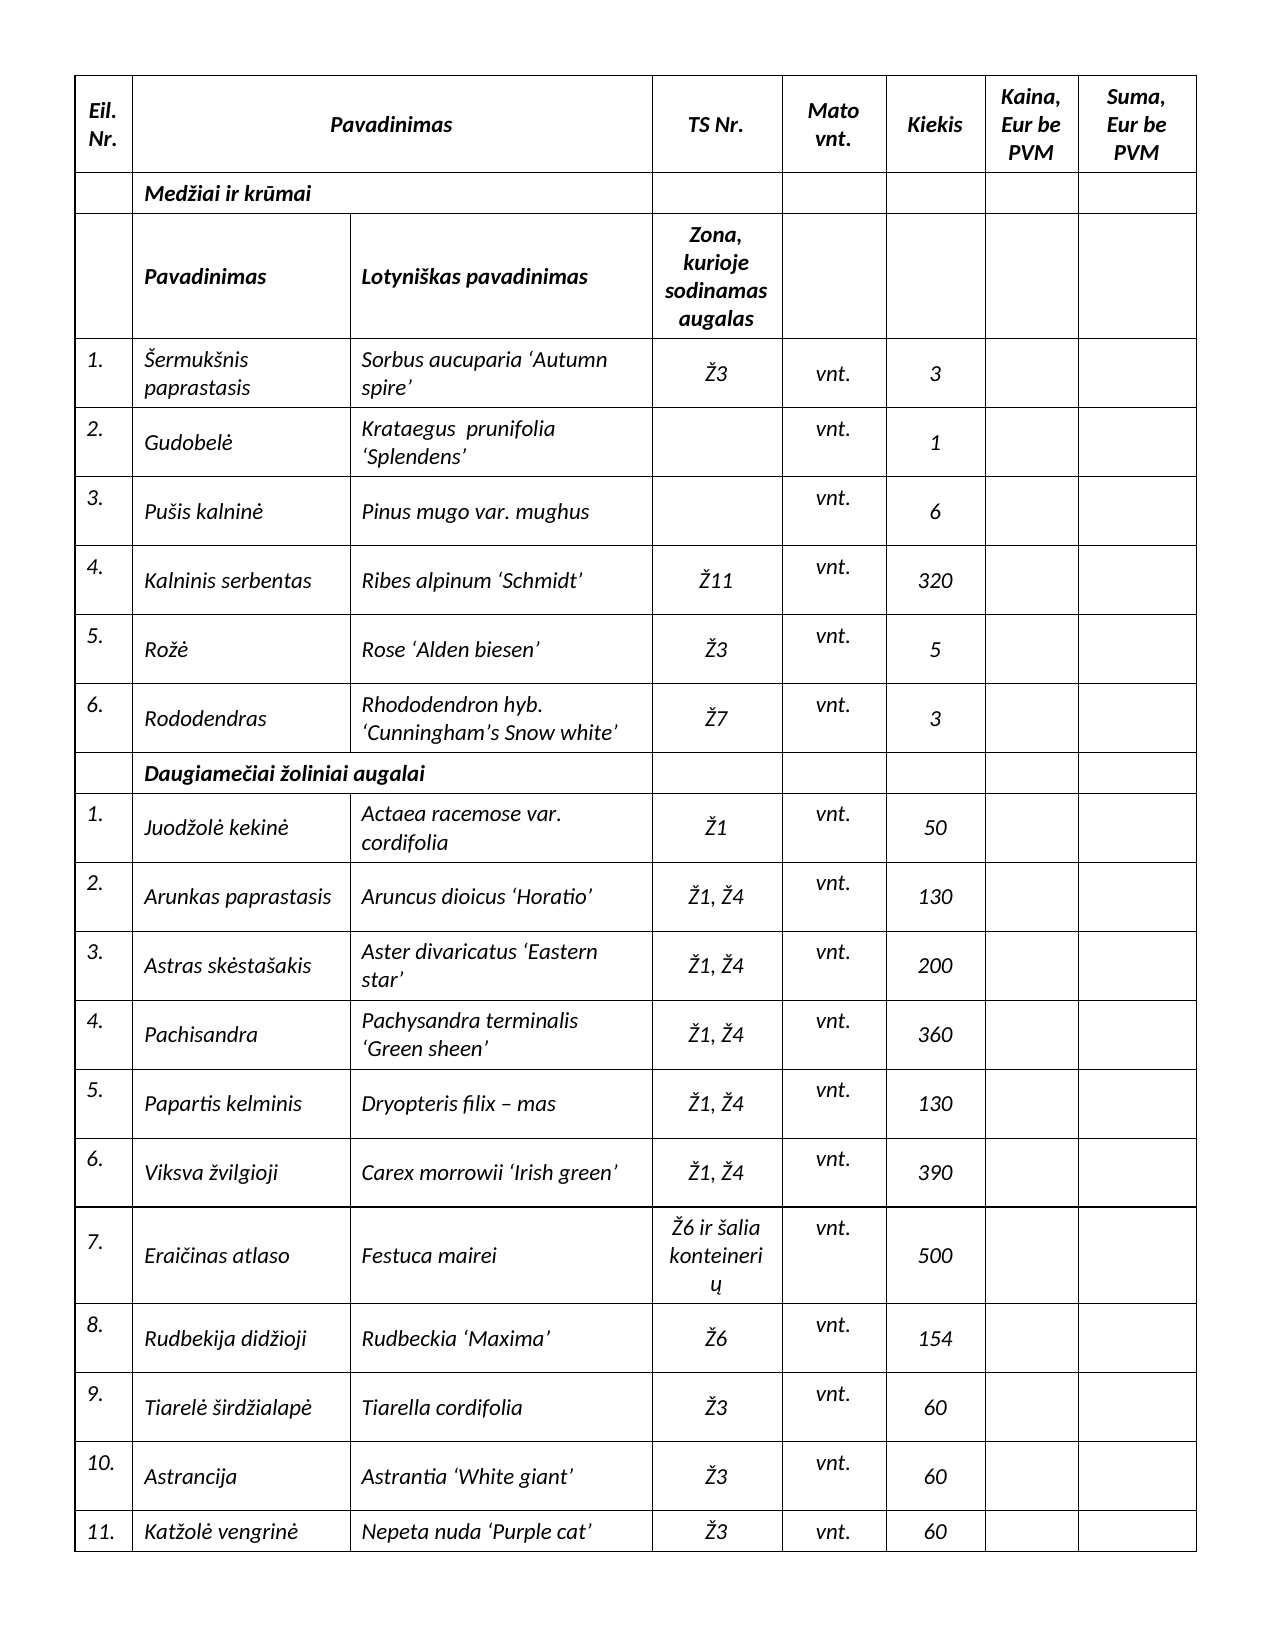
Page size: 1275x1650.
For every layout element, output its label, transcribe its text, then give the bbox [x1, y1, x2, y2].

table_cell Rhododendron hyb. ‘Cunningham’s Snow white’ [351, 684, 652, 752]
table_cell vnt. [783, 932, 886, 999]
table_cell 130 [887, 863, 985, 931]
table_cell Rose ‘Alden biesen’ [351, 615, 652, 683]
table_cell Kalninis serbentas [133, 546, 350, 614]
table_cell [76, 1001, 132, 1068]
table_cell 360 [887, 1001, 985, 1068]
table_header Mato vnt. [783, 76, 886, 172]
table_cell [986, 863, 1078, 931]
table_cell Gudobelė [133, 408, 350, 476]
table_cell [1079, 1442, 1196, 1510]
table_cell [76, 932, 132, 999]
table_cell Ž6 ir šalia konteinerių [653, 1208, 782, 1303]
table_cell vnt. [783, 408, 886, 476]
table_cell [76, 1442, 132, 1510]
table_cell 60 [887, 1511, 985, 1551]
table_cell vnt. [783, 1442, 886, 1510]
table_cell 200 [887, 932, 985, 999]
table_cell Ž11 [653, 546, 782, 614]
table_cell Ž1, Ž4 [653, 1139, 782, 1206]
table_cell vnt. [783, 1001, 886, 1068]
table_cell Ž1, Ž4 [653, 932, 782, 999]
table_cell [986, 1442, 1078, 1510]
table_cell [986, 794, 1078, 862]
table_cell Ž7 [653, 684, 782, 752]
table_cell [653, 477, 782, 545]
table_cell [986, 408, 1078, 476]
table_cell 3 [887, 339, 985, 407]
table_cell [76, 684, 132, 752]
table_cell vnt. [783, 1070, 886, 1137]
table_cell Ž3 [653, 1511, 782, 1551]
table_cell Ž1, Ž4 [653, 863, 782, 931]
table_cell Daugiamečiai žoliniai augalai [133, 753, 652, 793]
table_cell [783, 173, 886, 213]
table_cell Tiarella cordifolia [351, 1373, 652, 1441]
table_header Kiekis [887, 76, 985, 172]
table_cell [653, 408, 782, 476]
table_cell Aruncus dioicus ‘Horatio’ [351, 863, 652, 931]
table_cell 500 [887, 1208, 985, 1303]
table_cell [1079, 1304, 1196, 1372]
table_cell [1079, 1139, 1196, 1206]
table_cell Ž3 [653, 1373, 782, 1441]
table_cell Astrancija [133, 1442, 350, 1510]
table_cell [76, 1070, 132, 1137]
table_cell [1079, 684, 1196, 752]
table_cell [76, 408, 132, 476]
table_cell [1079, 1373, 1196, 1441]
table_cell [986, 753, 1078, 793]
table_cell [76, 546, 132, 614]
table_cell Rododendras [133, 684, 350, 752]
table_cell [76, 477, 132, 545]
table_cell vnt. [783, 1139, 886, 1206]
table_cell [783, 753, 886, 793]
table_cell vnt. [783, 684, 886, 752]
table_cell [653, 753, 782, 793]
table_cell [1079, 173, 1196, 213]
table_header Eil. Nr. [76, 76, 132, 172]
table_cell [76, 863, 132, 931]
table_cell vnt. [783, 794, 886, 862]
table_cell vnt. [783, 1208, 886, 1303]
table_cell [76, 615, 132, 683]
table_cell 3 [887, 684, 985, 752]
table_cell [986, 1373, 1078, 1441]
table_cell [1079, 753, 1196, 793]
table_cell [783, 214, 886, 338]
table_cell Festuca mairei [351, 1208, 652, 1303]
table_cell [1079, 546, 1196, 614]
table_cell Pachisandra [133, 1001, 350, 1068]
table_cell 130 [887, 1070, 985, 1137]
table_cell [986, 1070, 1078, 1137]
table_cell Zona, kurioje sodinamas augalas [653, 214, 782, 338]
table_cell Ž6 [653, 1304, 782, 1372]
table_cell [1079, 408, 1196, 476]
table_cell Juodžolė kekinė [133, 794, 350, 862]
table_cell Lotyniškas pavadinimas [351, 214, 652, 338]
table_cell [76, 1208, 132, 1303]
table_cell [1079, 932, 1196, 999]
table_cell Ž1 [653, 794, 782, 862]
table_cell [1079, 339, 1196, 407]
table_cell [76, 214, 132, 338]
table_cell Astras skėstašakis [133, 932, 350, 999]
table_cell [986, 477, 1078, 545]
table_cell [76, 173, 132, 213]
table_cell vnt. [783, 477, 886, 545]
table_cell Tiarelė širdžialapė [133, 1373, 350, 1441]
table_cell [1079, 794, 1196, 862]
table_header TS Nr. [653, 76, 782, 172]
table_cell [986, 173, 1078, 213]
table_cell [986, 339, 1078, 407]
table_cell Pavadinimas [133, 214, 350, 338]
table_cell Rudbeckia ‘Maxima’ [351, 1304, 652, 1372]
table_cell [1079, 1511, 1196, 1551]
table_cell Carex morrowii ‘Irish green’ [351, 1139, 652, 1206]
table_cell [76, 753, 132, 793]
table_header Suma, Eur be PVM [1079, 76, 1196, 172]
table_cell [887, 214, 985, 338]
table_cell [76, 1511, 132, 1551]
table_header Pavadinimas [133, 76, 652, 172]
table_cell 6 [887, 477, 985, 545]
table_cell [1079, 214, 1196, 338]
table_cell [76, 1373, 132, 1441]
table_cell Katžolė vengrinė [133, 1511, 350, 1551]
table_cell Nepeta nuda ‘Purple cat’ [351, 1511, 652, 1551]
table_cell Aster divaricatus ‘Eastern star’ [351, 932, 652, 999]
table_cell vnt. [783, 1373, 886, 1441]
table_cell 1 [887, 408, 985, 476]
table_cell 320 [887, 546, 985, 614]
table_cell [887, 753, 985, 793]
table_cell [986, 1139, 1078, 1206]
table_cell Ribes alpinum ‘Schmidt’ [351, 546, 652, 614]
table_cell 154 [887, 1304, 985, 1372]
table_cell 60 [887, 1373, 985, 1441]
table_cell [76, 1139, 132, 1206]
table_cell [986, 546, 1078, 614]
table_cell [1079, 863, 1196, 931]
table_cell [986, 1208, 1078, 1303]
table_cell [76, 339, 132, 407]
table_cell Pinus mugo var. mughus [351, 477, 652, 545]
table_cell vnt. [783, 1511, 886, 1551]
table_cell [653, 173, 782, 213]
table_cell [986, 932, 1078, 999]
table_cell Viksva žvilgioji [133, 1139, 350, 1206]
table_cell [986, 684, 1078, 752]
table_cell vnt. [783, 546, 886, 614]
table_cell Arunkas paprastasis [133, 863, 350, 931]
table_cell Ž3 [653, 615, 782, 683]
table_cell Ž1, Ž4 [653, 1070, 782, 1137]
table_cell [1079, 1070, 1196, 1137]
table_cell 390 [887, 1139, 985, 1206]
table_cell vnt. [783, 1304, 886, 1372]
table_cell 50 [887, 794, 985, 862]
table_cell Medžiai ir krūmai [133, 173, 652, 213]
table_cell Sorbus aucuparia ‘Autumn spire’ [351, 339, 652, 407]
table_cell [1079, 477, 1196, 545]
table_cell [1079, 615, 1196, 683]
table_cell [76, 1304, 132, 1372]
table_cell [986, 1001, 1078, 1068]
table_cell Dryopteris filix – mas [351, 1070, 652, 1137]
table_cell Rudbekija didžioji [133, 1304, 350, 1372]
table_cell Papartis kelminis [133, 1070, 350, 1137]
table_cell [986, 1304, 1078, 1372]
table_cell Ž3 [653, 339, 782, 407]
table_cell Actaea racemose var. cordifolia [351, 794, 652, 862]
table_cell Krataegus prunifolia ‘Splendens’ [351, 408, 652, 476]
table_cell Ž3 [653, 1442, 782, 1510]
table_cell Astrantia ‘White giant’ [351, 1442, 652, 1510]
table_cell Eraičinas atlaso [133, 1208, 350, 1303]
table_cell [986, 1511, 1078, 1551]
table_cell [1079, 1001, 1196, 1068]
table_cell [76, 794, 132, 862]
table_header Kaina, Eur be PVM [986, 76, 1078, 172]
table_cell vnt. [783, 615, 886, 683]
table_cell Pušis kalninė [133, 477, 350, 545]
table_cell 5 [887, 615, 985, 683]
table_cell [986, 214, 1078, 338]
table_cell [1079, 1208, 1196, 1303]
table_cell Pachysandra terminalis ‘Green sheen’ [351, 1001, 652, 1068]
table_cell vnt. [783, 863, 886, 931]
table_cell vnt. [783, 339, 886, 407]
table_cell [986, 615, 1078, 683]
table_cell Ž1, Ž4 [653, 1001, 782, 1068]
table_cell Šermukšnis paprastasis [133, 339, 350, 407]
table_cell Rožė [133, 615, 350, 683]
table_cell [887, 173, 985, 213]
table_cell 60 [887, 1442, 985, 1510]
